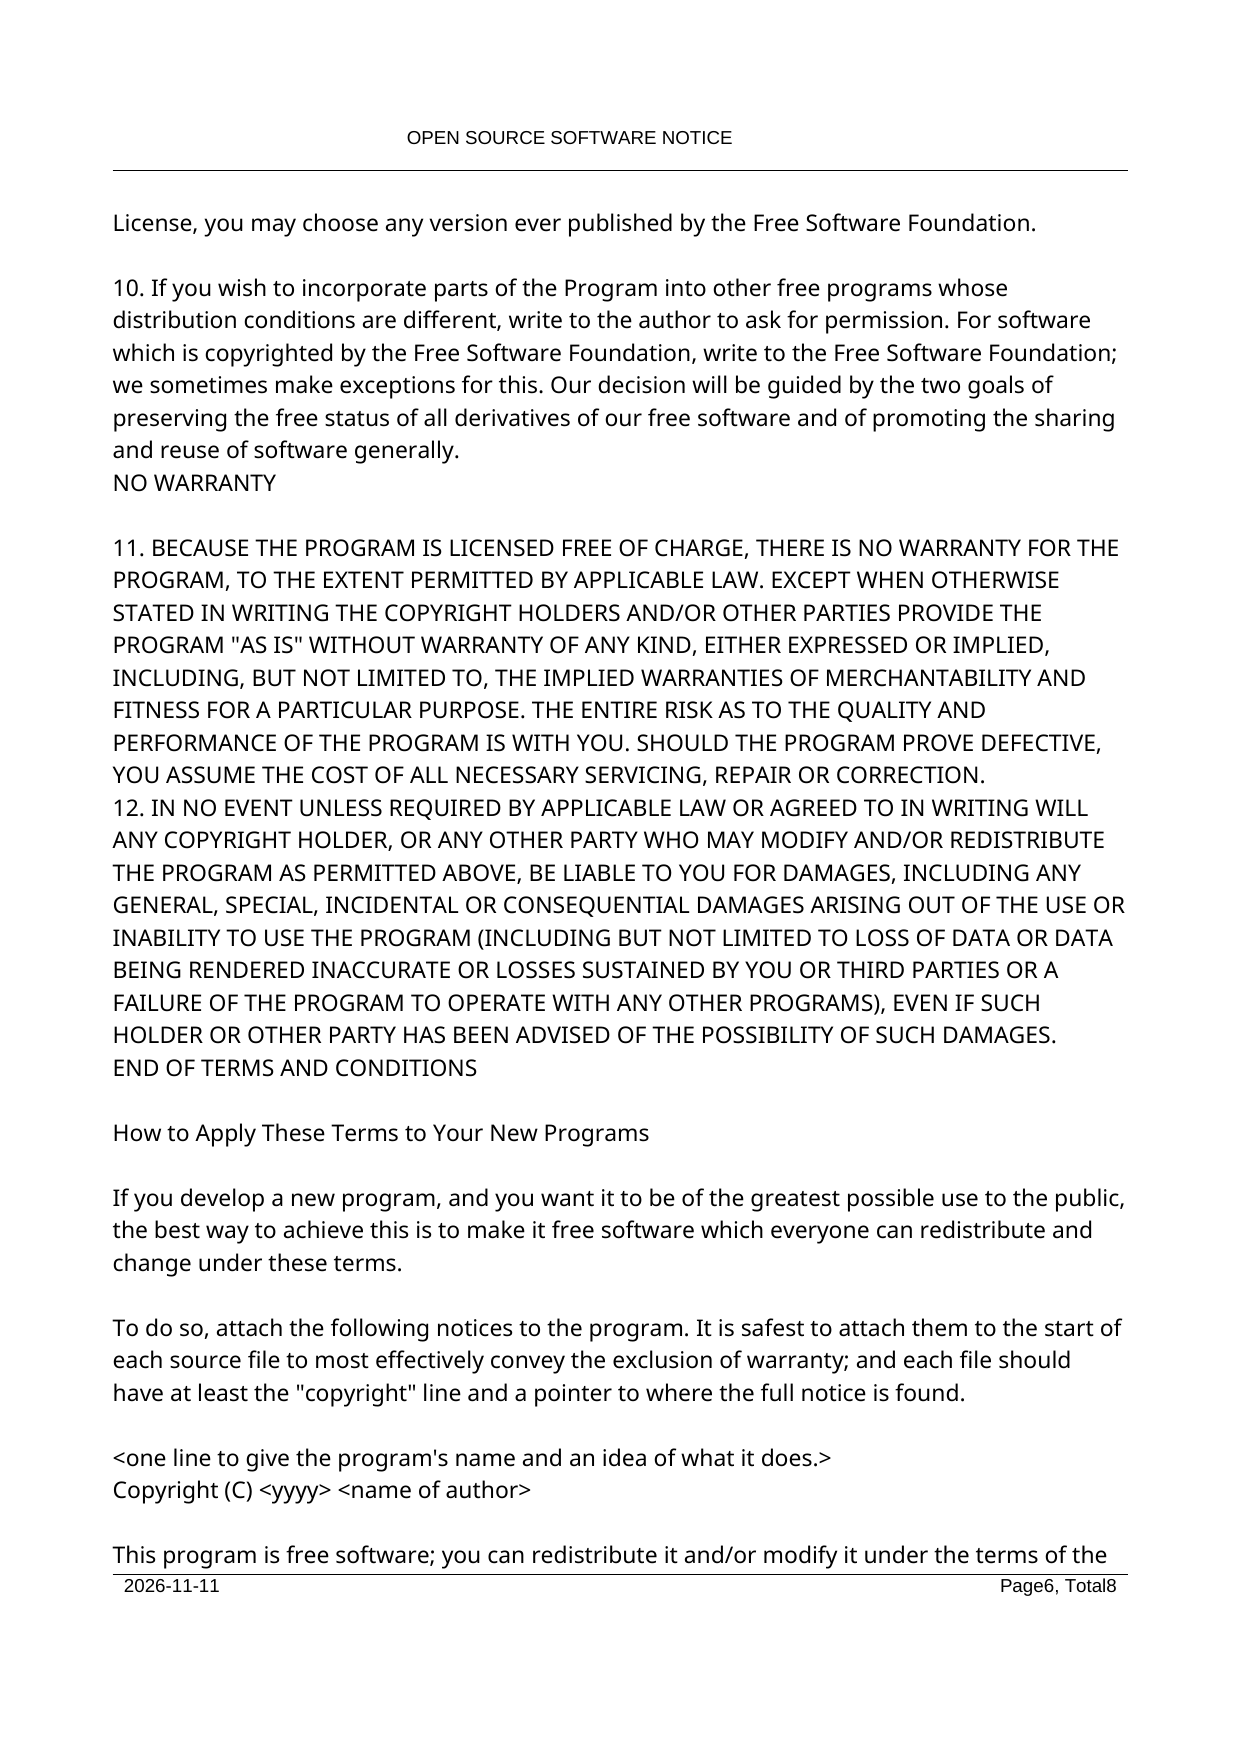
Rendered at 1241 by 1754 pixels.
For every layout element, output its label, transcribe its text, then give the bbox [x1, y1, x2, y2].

text END OF TERMS AND CONDITIONS [112, 1051, 1128, 1084]
text 12. IN NO EVENT UNLESS REQUIRED BY APPLICABLE LAW OR AGREED TO IN WRITING WILL ANY COPYRIGHT HOLDER, OR ANY OTHER PARTY WHO MAY MODIFY AND/OR REDISTRIBUTE THE PROGRAM AS PERMITTED ABOVE, BE LIABLE TO YOU FOR DAMAGES, INCLUDING ANY GENERAL, SPECIAL, INCIDENTAL OR CONSEQUENTIAL DAMAGES ARISING OUT OF THE USE OR INABILITY TO USE THE PROGRAM (INCLUDING BUT NOT LIMITED TO LOSS OF DATA OR DATA BEING RENDERED INACCURATE OR LOSSES SUSTAINED BY YOU OR THIRD PARTIES OR A FAILURE OF THE PROGRAM TO OPERATE WITH ANY OTHER PROGRAMS), EVEN IF SUCH HOLDER OR OTHER PARTY HAS BEEN ADVISED OF THE POSSIBILITY OF SUCH DAMAGES. [112, 791, 1128, 1051]
text NO WARRANTY [112, 466, 1128, 499]
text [112, 1539, 1128, 1571]
text If you develop a new program, and you want it to be of the greatest possible use to the public, the best way to achieve this is to make it free software which everyone can redistribute and change under these terms. [112, 1181, 1128, 1279]
text 11. BECAUSE THE PROGRAM IS LICENSED FREE OF CHARGE, THERE IS NO WARRANTY FOR THE PROGRAM, TO THE EXTENT PERMITTED BY APPLICABLE LAW. EXCEPT WHEN OTHERWISE STATED IN WRITING THE COPYRIGHT HOLDERS AND/OR OTHER PARTIES PROVIDE THE PROGRAM "AS IS" WITHOUT WARRANTY OF ANY KIND, EITHER EXPRESSED OR IMPLIED, INCLUDING, BUT NOT LIMITED TO, THE IMPLIED WARRANTIES OF MERCHANTABILITY AND FITNESS FOR A PARTICULAR PURPOSE. THE ENTIRE RISK AS TO THE QUALITY AND PERFORMANCE OF THE PROGRAM IS WITH YOU. SHOULD THE PROGRAM PROVE DEFECTIVE, YOU ASSUME THE COST OF ALL NECESSARY SERVICING, REPAIR OR CORRECTION. [112, 531, 1128, 791]
text How to Apply These Terms to Your New Programs [112, 1116, 1128, 1149]
text 10. If you wish to incorporate parts of the Program into other free programs whose distribution conditions are different, write to the author to ask for permission. For software which is copyrighted by the Free Software Foundation, write to the Free Software Foundation; we sometimes make exceptions for this. Our decision will be guided by the two goals of preserving the free status of all derivatives of our free software and of promoting the sharing and reuse of software generally. [112, 271, 1128, 466]
text <one line to give the program's name and an idea of what it does.> [112, 1441, 1128, 1474]
text Copyright (C) <yyyy> <name of author> [112, 1474, 1128, 1506]
text To do so, attach the following notices to the program. It is safest to attach them to the start of each source file to most effectively convey the exclusion of warranty; and each file should have at least the "copyright" line and a pointer to where the full notice is found. [112, 1311, 1128, 1409]
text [112, 206, 1128, 239]
